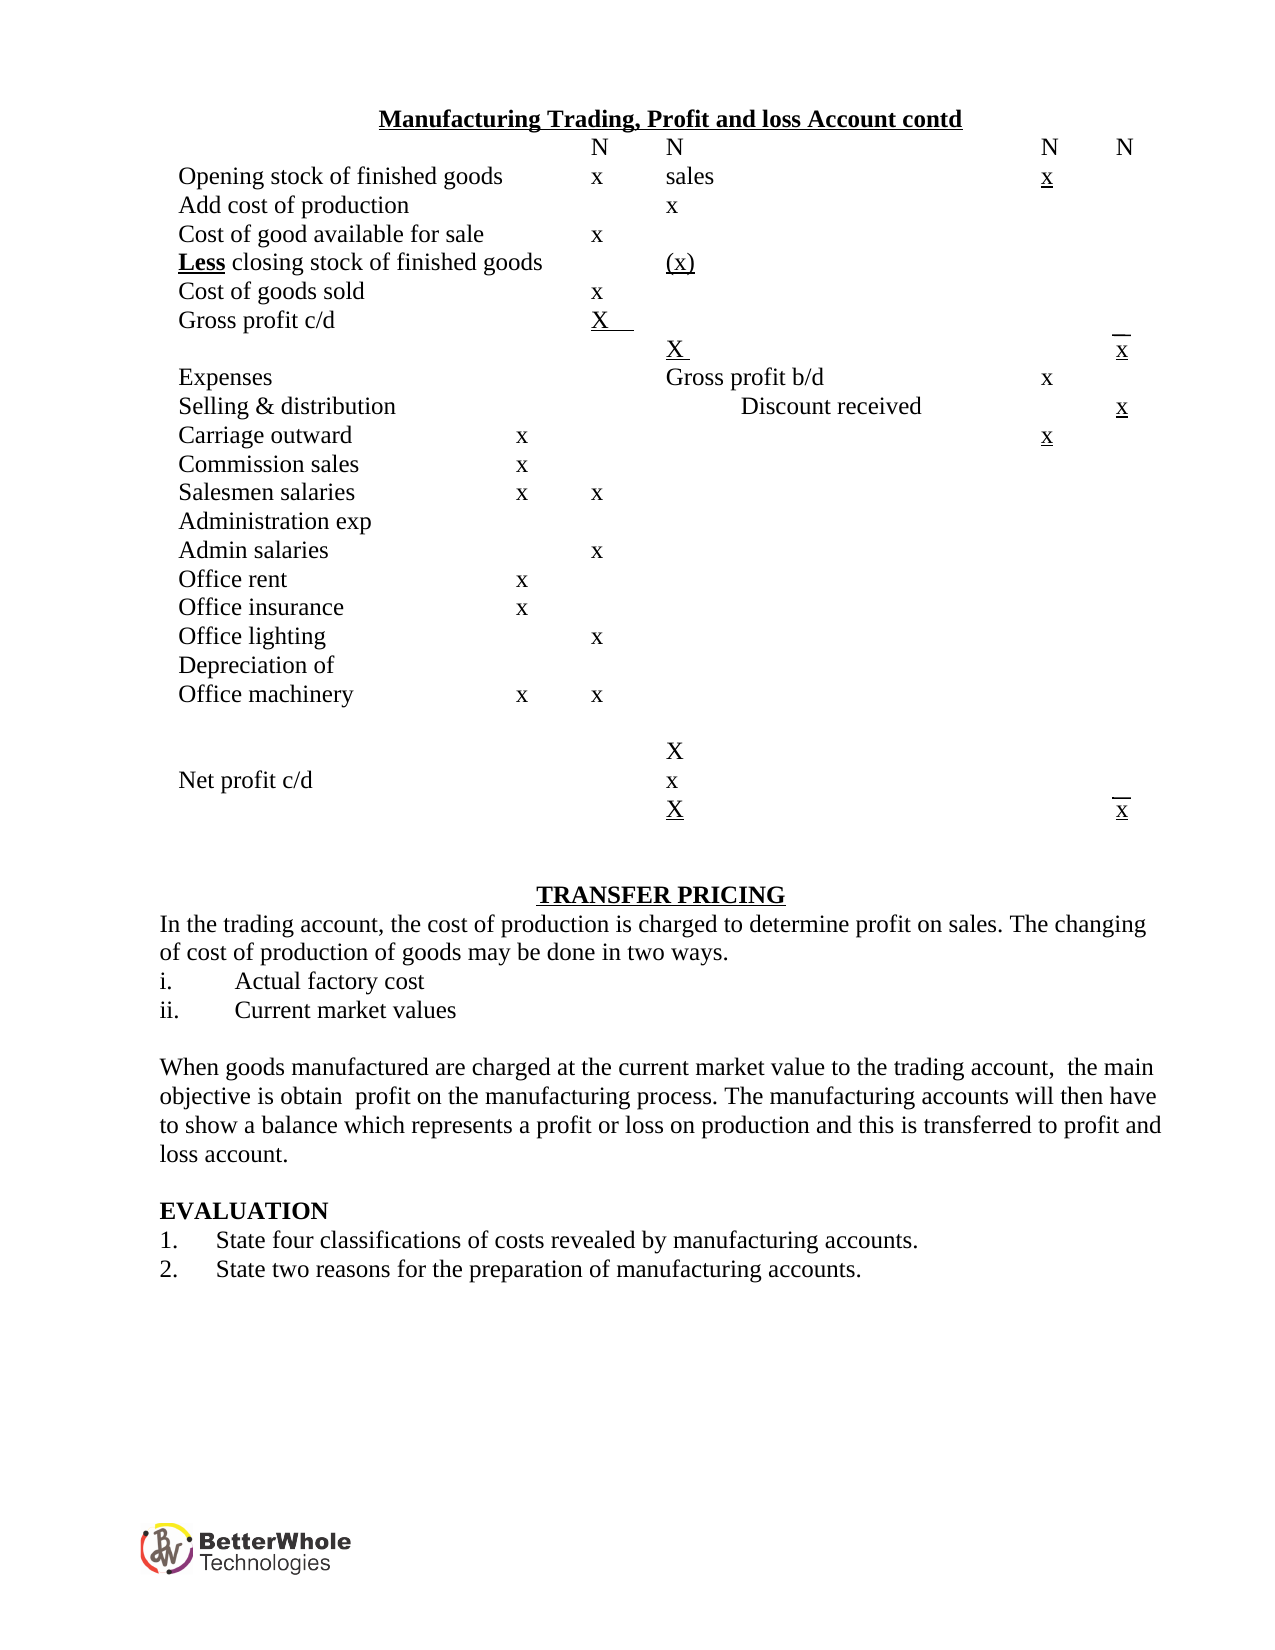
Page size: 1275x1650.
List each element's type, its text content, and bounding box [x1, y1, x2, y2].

text Gross profit c/d X [178, 305, 1162, 334]
text 2. State two reasons for the preparation of manufacturing accounts. [159, 1254, 1162, 1282]
text Carriage outward x x [178, 420, 1162, 449]
text Office lighting x [178, 621, 1162, 650]
text In the trading account, the cost of production is charged to determine profit on sales. The changing of cost of production of goods may be done in two ways. [159, 909, 1162, 966]
text X [178, 736, 1162, 765]
text X x [178, 794, 1162, 822]
text Net profit c/d x [178, 765, 1162, 794]
text EVALUATION [159, 1196, 1162, 1225]
text Manufacturing Trading, Profit and loss Account contd [178, 104, 1162, 132]
text Commission sales x [178, 449, 1162, 477]
text X x [178, 334, 1162, 362]
text Expenses Gross profit b/d x [178, 362, 1162, 391]
text Office machinery x x [178, 679, 1162, 707]
text Office rent x [178, 564, 1162, 592]
text Cost of goods sold x [178, 276, 1162, 305]
text Less closing stock of finished goods (x) [178, 247, 1162, 276]
list Actual factory cost [159, 966, 1162, 995]
picture [140, 1523, 351, 1575]
list Current market values [159, 995, 1162, 1024]
text 1. State four classifications of costs revealed by manufacturing accounts. [159, 1225, 1162, 1254]
text N N N N [178, 132, 1162, 161]
text Selling & distribution Discount received x [178, 391, 1162, 420]
text Depreciation of [178, 650, 1162, 679]
text Administration exp [178, 506, 1162, 535]
text Admin salaries x [178, 535, 1162, 564]
text Office insurance x [178, 592, 1162, 621]
text Salesmen salaries x x [178, 477, 1162, 506]
text Add cost of production x [178, 190, 1162, 219]
text Opening stock of finished goods x sales x [178, 161, 1162, 190]
text When goods manufactured are charged at the current market value to the trading account, the main objective is obtain profit on the manufacturing process. The manufacturing accounts will then have to show a balance which represents a profit or loss on production and this is transferred to profit and loss account. [159, 1052, 1162, 1167]
text TRANSFER PRICING [159, 880, 1162, 909]
text Cost of good available for sale x [178, 219, 1162, 247]
